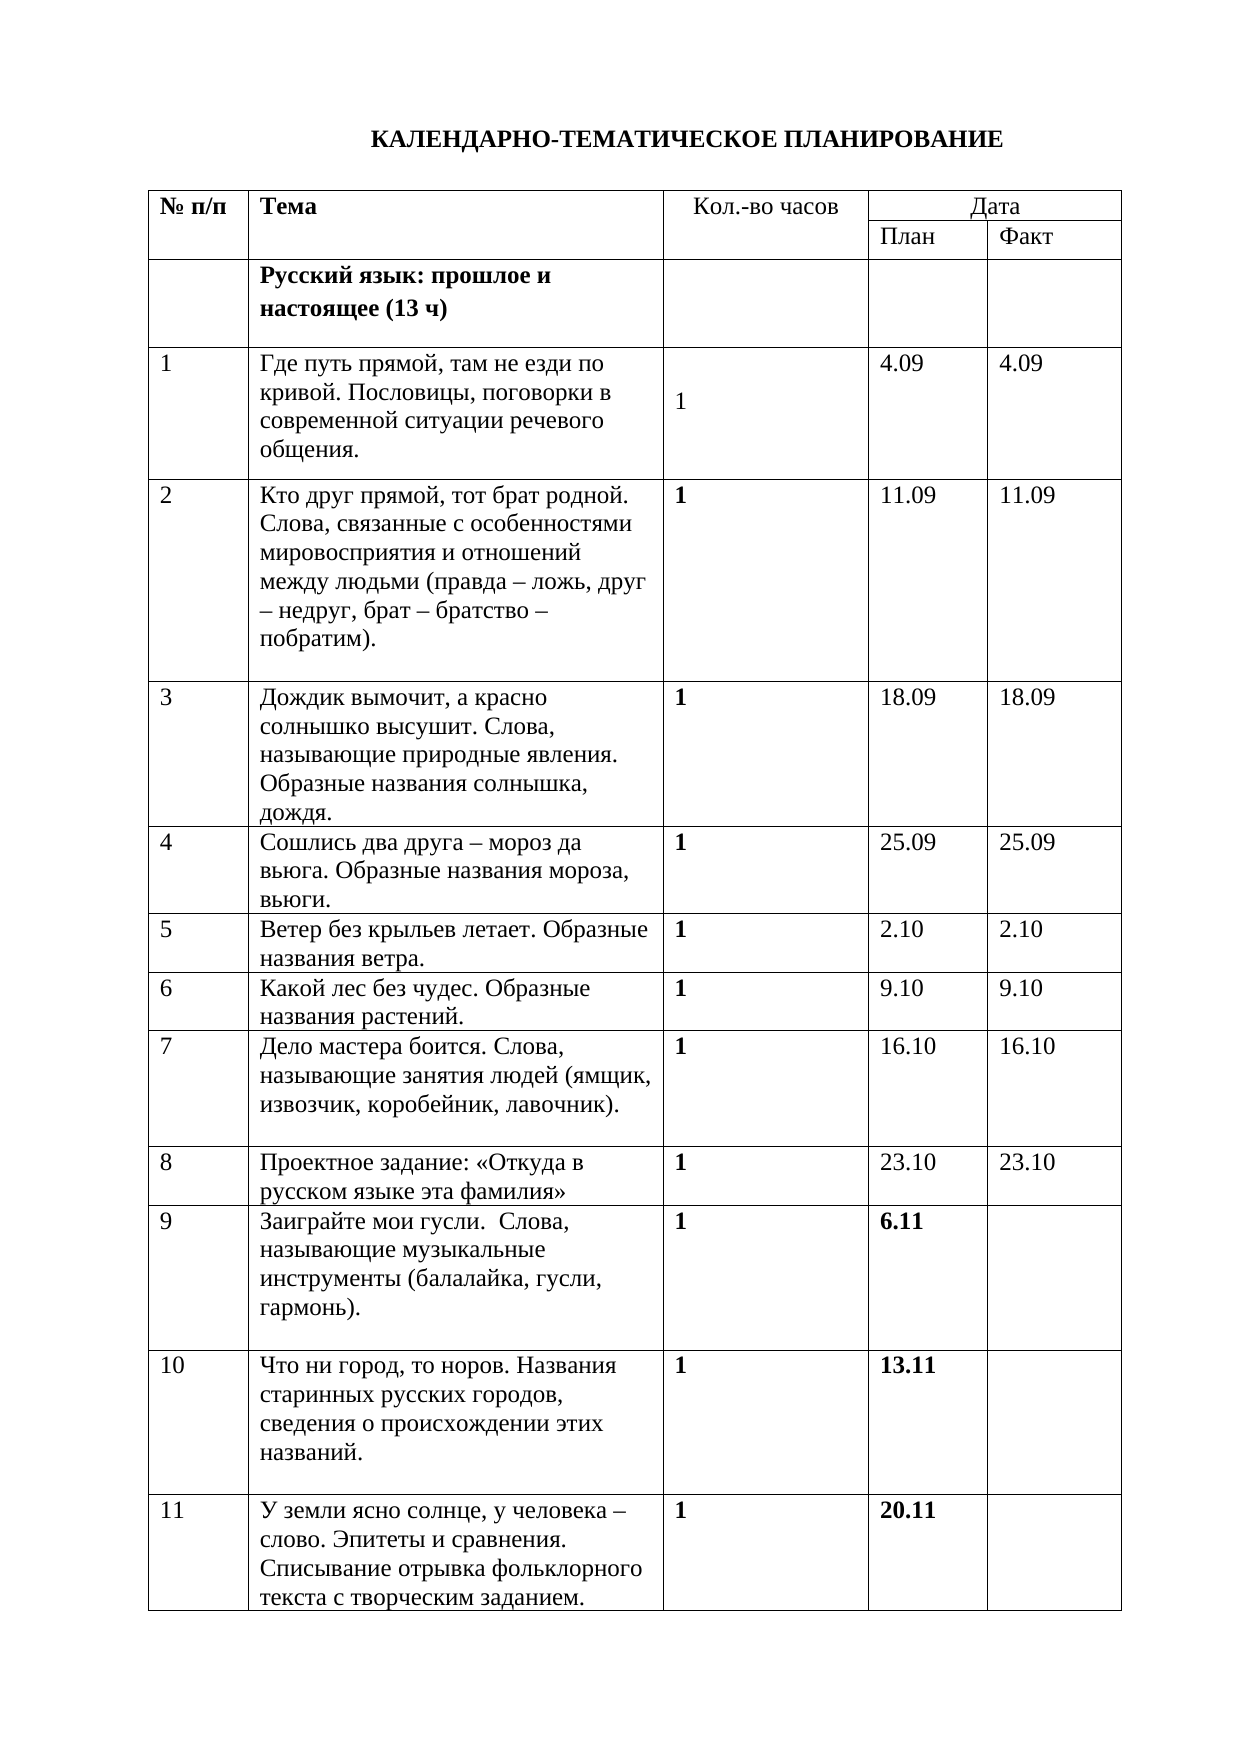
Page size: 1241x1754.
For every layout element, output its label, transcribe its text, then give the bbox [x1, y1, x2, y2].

table_cell 4.09 [869, 348, 987, 479]
table_cell [149, 260, 248, 347]
table_cell 2.10 [869, 914, 987, 972]
table_cell 18.09 [869, 682, 987, 826]
table_cell [988, 1495, 1121, 1610]
table_cell Ветер без крыльев летает. Образные названия ветра. [249, 914, 663, 972]
table_header Тема [249, 191, 663, 259]
table_cell Где путь прямой, там не езди по кривой. Пословицы, поговорки в современной ситуации речевого общения. [249, 348, 663, 479]
table_cell 1 [664, 480, 868, 681]
table_cell [988, 1206, 1121, 1349]
table_cell 1 [664, 973, 868, 1030]
table_cell 25.09 [988, 827, 1121, 913]
table_cell 1 [664, 827, 868, 913]
table_header Дата [869, 191, 1121, 220]
table_cell 1 [664, 1495, 868, 1610]
table_cell 5 [149, 914, 248, 972]
table_header № п/п [149, 191, 248, 259]
table_cell Заиграйте мои гусли. Слова, называющие музыкальные инструменты (балалайка, гусли, гармонь). [249, 1206, 663, 1349]
table_cell 1 [664, 914, 868, 972]
table_cell [869, 260, 987, 347]
table_cell 1 [664, 1147, 868, 1205]
table_cell 9 [149, 1206, 248, 1349]
table_cell 11.09 [869, 480, 987, 681]
table_cell Дело мастера боится. Слова, называющие занятия людей (ямщик, извозчик, коробейник, лавочник). [249, 1031, 663, 1146]
list КАЛЕНДАРНО-ТЕМАТИЧЕСКОЕ ПЛАНИРОВАНИЕ [223, 124, 1152, 153]
table_cell Кто друг прямой, тот брат родной. Слова, связанные с особенностями мировосприятия и отношений между людьми (правда – ложь, друг – недруг, брат – братство – побратим). [249, 480, 663, 681]
table_cell 9.10 [988, 973, 1121, 1030]
table_cell 20.11 [869, 1495, 987, 1610]
table_cell 2.10 [988, 914, 1121, 972]
table_cell Что ни город, то норов. Названия старинных русских городов, сведения о происхождении этих названий. [249, 1351, 663, 1494]
table_cell 1 [664, 1206, 868, 1349]
table_cell 16.10 [988, 1031, 1121, 1146]
table_cell Факт [988, 221, 1121, 259]
table_cell 4 [149, 827, 248, 913]
table_cell 23.10 [869, 1147, 987, 1205]
table_cell 4.09 [988, 348, 1121, 479]
table_cell Проектное задание: «Откуда в русском языке эта фамилия» [249, 1147, 663, 1205]
table_cell 13.11 [869, 1351, 987, 1494]
table_cell 2 [149, 480, 248, 681]
table_cell 1 [149, 348, 248, 479]
table_cell 7 [149, 1031, 248, 1146]
table_cell 16.10 [869, 1031, 987, 1146]
table_cell 11.09 [988, 480, 1121, 681]
table_cell Русский язык: прошлое и настоящее (13 ч) [249, 260, 663, 347]
table_cell 1 [664, 1031, 868, 1146]
table_cell 9.10 [869, 973, 987, 1030]
table_cell Дождик вымочит, а красно солнышко высушит. Слова, называющие природные явления. Образные названия солнышка, дождя. [249, 682, 663, 826]
table_cell Какой лес без чудес. Образные названия растений. [249, 973, 663, 1030]
table_cell 25.09 [869, 827, 987, 913]
table_cell 6 [149, 973, 248, 1030]
table_cell 6.11 [869, 1206, 987, 1349]
table_header Кол.-во часов [664, 191, 868, 259]
table_cell 1 [664, 1351, 868, 1494]
table_cell 11 [149, 1495, 248, 1610]
table_cell 1 [664, 348, 868, 479]
table_cell [664, 260, 868, 347]
table_cell [988, 260, 1121, 347]
table_cell План [869, 221, 987, 259]
table_cell 23.10 [988, 1147, 1121, 1205]
table_cell 10 [149, 1351, 248, 1494]
table_cell 1 [664, 682, 868, 826]
table_cell 8 [149, 1147, 248, 1205]
table_cell 3 [149, 682, 248, 826]
table_cell У земли ясно солнце, у человека – слово. Эпитеты и сравнения. Списывание отрывка фольклорного текста с творческим заданием. [249, 1495, 663, 1610]
table_cell [988, 1351, 1121, 1494]
table_cell Сошлись два друга – мороз да вьюга. Образные названия мороза, вьюги. [249, 827, 663, 913]
table_cell 18.09 [988, 682, 1121, 826]
